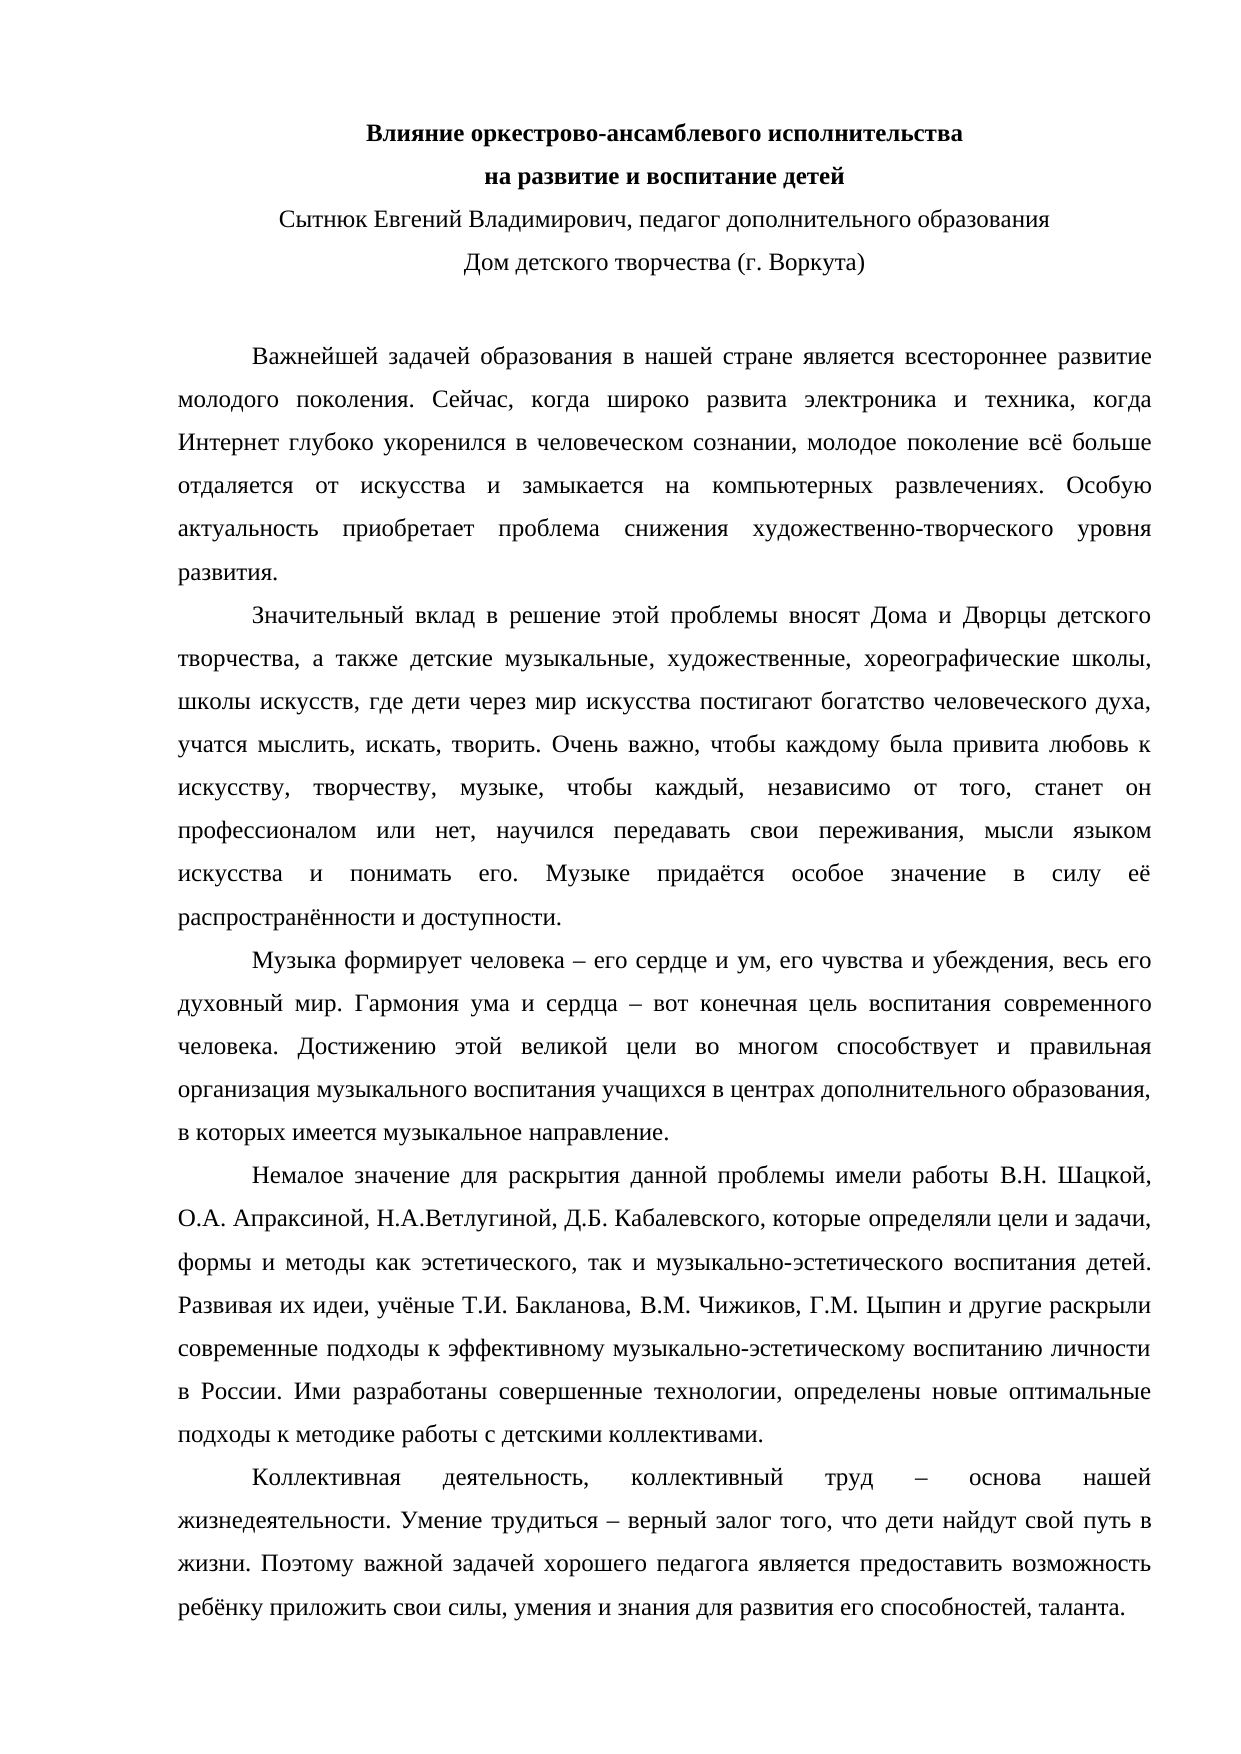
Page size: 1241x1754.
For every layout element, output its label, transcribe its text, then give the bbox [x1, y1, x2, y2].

text Важнейшей задачей образования в нашей стране является всестороннее развитие молодого поколения. Сейчас, когда широко развита электроника и техника, когда Интернет глубоко укоренился в человеческом сознании, молодое поколение всё больше отдаляется от искусства и замыкается на компьютерных развлечениях. Особую актуальность приобретает проблема снижения художественно-творческого уровня развития. [178, 341, 1152, 585]
text Значительный вклад в решение этой проблемы вносят Дома и Дворцы детского творчества, а также детские музыкальные, художественные, хореографические школы, школы искусств, где дети через мир искусства постигают богатство человеческого духа, учатся мыслить, искать, творить. Очень важно, чтобы каждому была привита любовь к искусству, творчеству, музыке, чтобы каждый, независимо от того, станет он профессионалом или нет, научился передавать свои переживания, мысли языком искусства и понимать его. Музыке придаётся особое значение в силу её распространённости и доступности. [178, 600, 1152, 930]
text на развитие и воспитание детей [177, 161, 1152, 190]
text Немалое значение для раскрытия данной проблемы имели работы В.Н. Шацкой, О.А. Апраксиной, Н.А.Ветлугиной, Д.Б. Кабалевского, которые определяли цели и задачи, формы и методы как эстетического, так и музыкально-эстетического воспитания детей. Развивая их идеи, учёные Т.И. Бакланова, В.М. Чижиков, Г.М. Цыпин и другие раскрыли современные подходы к эффективному музыкально-эстетическому воспитанию личности в России. Ими разработаны совершенные технологии, определены новые оптимальные подходы к методике работы с детскими коллективами. [178, 1160, 1152, 1448]
text Дом детского творчества (г. Воркута) [177, 247, 1152, 276]
text Музыка формирует человека – его сердце и ум, его чувства и убеждения, весь его духовный мир. Гармония ума и сердца – вот конечная цель воспитания современного человека. Достижению этой великой цели во многом способствует и правильная организация музыкального воспитания учащихся в центрах дополнительного образования, в которых имеется музыкальное направление. [178, 945, 1152, 1146]
text Коллективная деятельность, коллективный труд – основа нашей жизнедеятельности. Умение трудиться – верный залог того, что дети найдут свой путь в жизни. Поэтому важной задачей хорошего педагога является предоставить возможность ребёнку приложить свои силы, умения и знания для развития его способностей, таланта. [178, 1462, 1152, 1620]
text Сытнюк Евгений Владимирович, педагог дополнительного образования [177, 204, 1152, 233]
text Влияние оркестрово-ансамблевого исполнительства [177, 118, 1152, 147]
